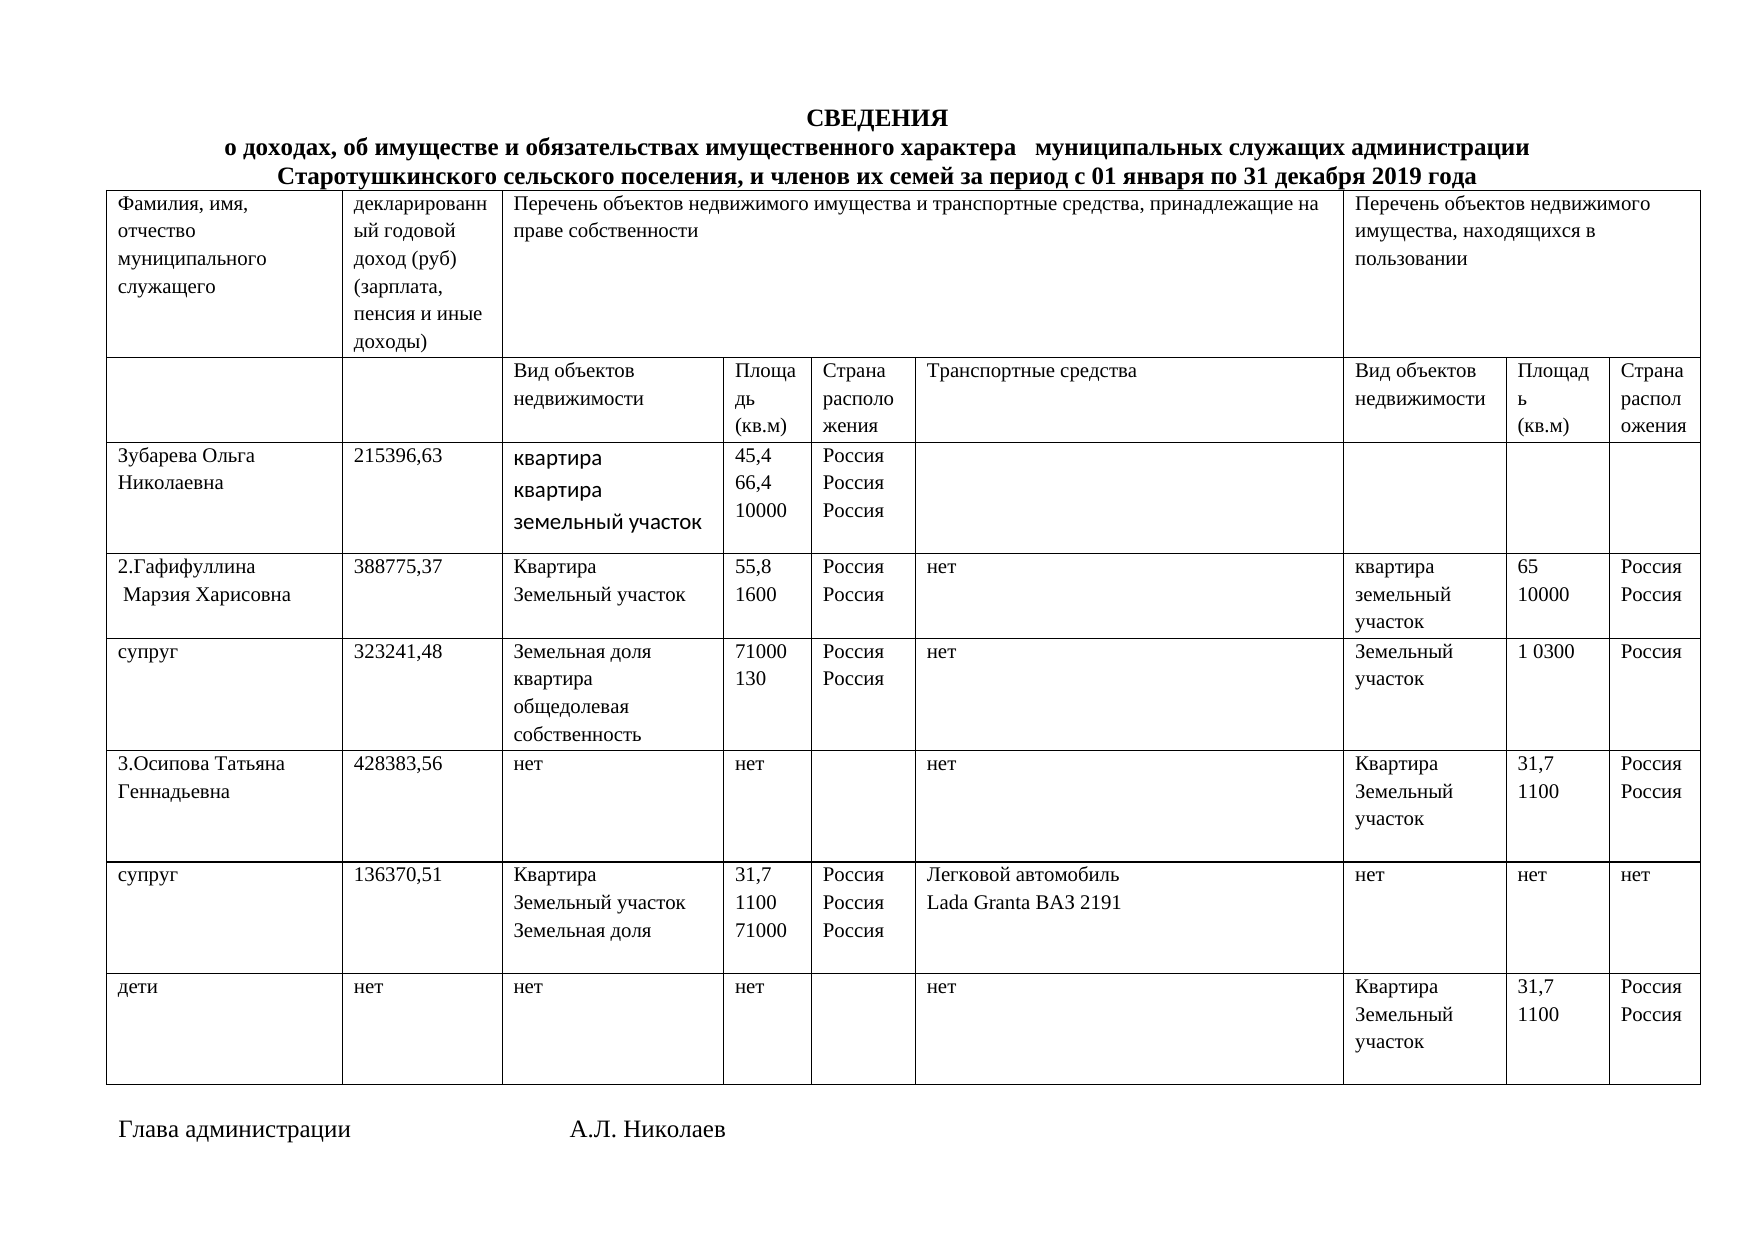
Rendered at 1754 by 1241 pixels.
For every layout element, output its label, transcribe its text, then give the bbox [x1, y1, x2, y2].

table_cell Площадь (кв.м) [724, 358, 811, 442]
table_cell нет [503, 974, 723, 1084]
table_cell 388775,37 [343, 554, 502, 638]
table_cell 2.Гафифуллина Марзия Харисовна [107, 554, 342, 638]
table_cell Квартира Земельный участок [1344, 974, 1506, 1084]
table_cell Россия Россия [1610, 974, 1700, 1084]
table_cell 31,7 1100 [1507, 751, 1609, 861]
table_cell нет [343, 974, 502, 1084]
table_cell 71000 130 [724, 639, 811, 750]
table_cell Транспортные средства [916, 358, 1343, 442]
table_header Фамилия, имя, отчество муниципального служащего [107, 191, 342, 357]
table_cell Россия [1610, 639, 1700, 750]
table_cell Квартира Земельный участок Земельная доля [503, 863, 723, 973]
table_cell Вид объектов недвижимости [1344, 358, 1506, 442]
table_cell Россия Россия Россия [812, 863, 915, 973]
table_cell Россия Россия [1610, 554, 1700, 638]
table_cell [812, 751, 915, 861]
table_cell Зубарева Ольга Николаевна [107, 443, 342, 553]
table_cell Россия Россия [812, 639, 915, 750]
table_cell 3.Осипова Татьяна Геннадьевна [107, 751, 342, 861]
table_cell Страна расположения [1610, 358, 1700, 442]
table_cell нет [724, 974, 811, 1084]
table_cell Страна расположения [812, 358, 915, 442]
table_cell [1507, 443, 1609, 553]
table_header Перечень объектов недвижимого имущества и транспортные средства, принадлежащие на праве собственности [503, 191, 1343, 357]
table_cell нет [724, 751, 811, 861]
text СВЕДЕНИЯ [118, 103, 1636, 132]
table_cell 215396,63 [343, 443, 502, 553]
table_cell 31,7 1100 [1507, 974, 1609, 1084]
table_cell нет [916, 639, 1343, 750]
table_header Перечень объектов недвижимого имущества, находящихся в пользовании [1344, 191, 1700, 357]
table_cell Легковой автомобиль Lada Granta ВАЗ 2191 [916, 863, 1343, 973]
table_cell 428383,56 [343, 751, 502, 861]
table_cell Земельный участок [1344, 639, 1506, 750]
table_cell 323241,48 [343, 639, 502, 750]
table_cell нет [1610, 863, 1700, 973]
table_cell [1610, 443, 1700, 553]
table_cell нет [916, 554, 1343, 638]
table_cell Квартира Земельный участок [1344, 751, 1506, 861]
table_cell квартира земельный участок [1344, 554, 1506, 638]
table_cell нет [1344, 863, 1506, 973]
table_cell 65 10000 [1507, 554, 1609, 638]
table_cell нет [503, 751, 723, 861]
table_cell [812, 974, 915, 1084]
table_cell 45,4 66,4 10000 [724, 443, 811, 553]
table_cell [107, 358, 342, 442]
table_cell Квартира Земельный участок [503, 554, 723, 638]
table_cell 136370,51 [343, 863, 502, 973]
text о доходах, об имуществе и обязательствах имущественного характера муниципальных служащих администрации Старотушкинского сельского поселения, и членов их семей за период с 01 января по 31 декабря 2019 года [118, 132, 1636, 190]
table_cell 55,8 1600 [724, 554, 811, 638]
table_cell Земельная доля квартира общедолевая собственность [503, 639, 723, 750]
table_cell 31,7 1100 71000 [724, 863, 811, 973]
table_cell Вид объектов недвижимости [503, 358, 723, 442]
table_cell супруг [107, 639, 342, 750]
table_cell Россия Россия Россия [812, 443, 915, 553]
table_cell Россия Россия [812, 554, 915, 638]
table_cell нет [916, 751, 1343, 861]
table_cell нет [916, 974, 1343, 1084]
table_cell [1344, 443, 1506, 553]
text Глава администрации А.Л. Николаев [118, 1114, 1636, 1143]
table_cell супруг [107, 863, 342, 973]
table_cell 1 0300 [1507, 639, 1609, 750]
table_cell дети [107, 974, 342, 1084]
table_header декларированный годовой доход (руб) (зарплата, пенсия и иные доходы) [343, 191, 502, 357]
table_cell Россия Россия [1610, 751, 1700, 861]
table_cell нет [1507, 863, 1609, 973]
table_cell квартира квартира земельный участок [503, 443, 723, 553]
table_cell [343, 358, 502, 442]
table_cell Площадь (кв.м) [1507, 358, 1609, 442]
table_cell [916, 443, 1343, 553]
